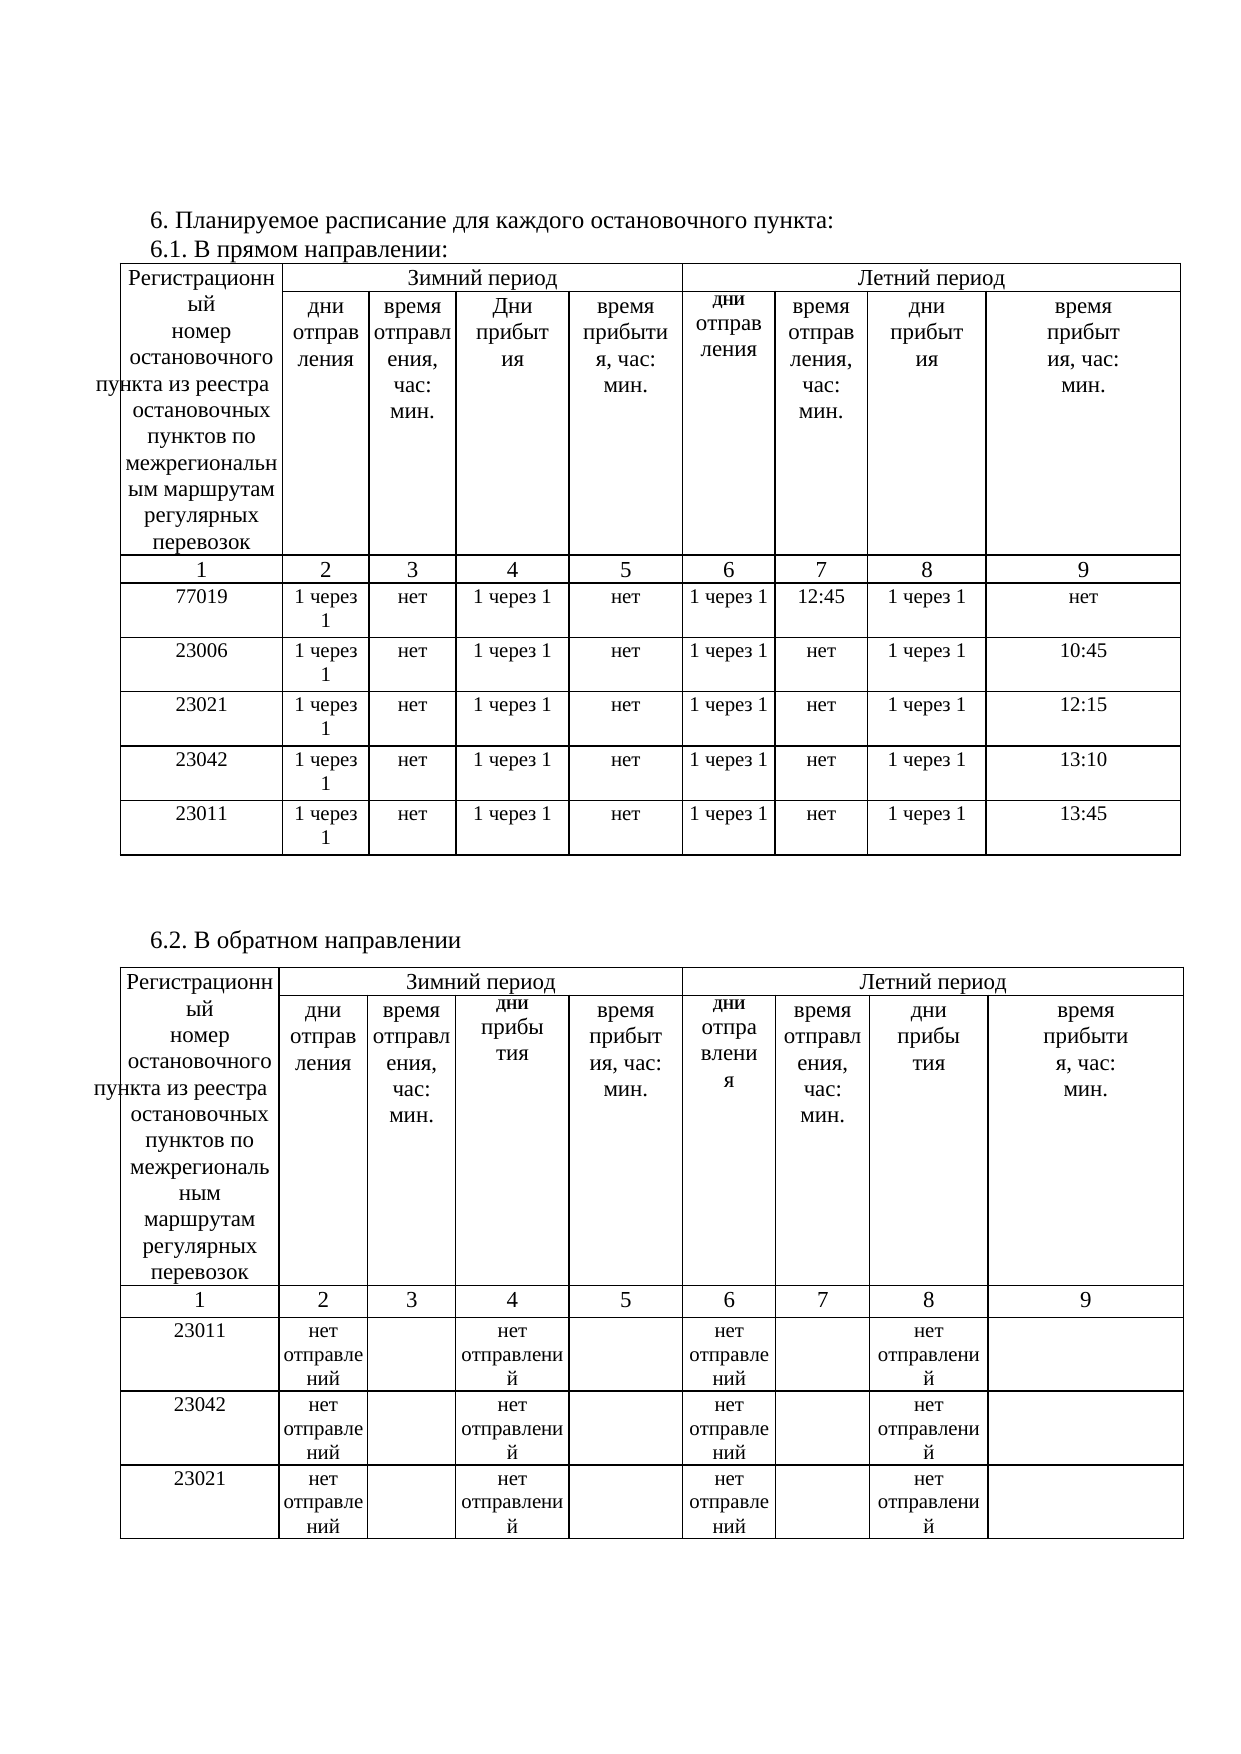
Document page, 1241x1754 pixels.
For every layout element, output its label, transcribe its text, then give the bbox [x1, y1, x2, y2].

table_cell 1 через 1 [683, 584, 774, 636]
table_cell 7 [776, 556, 867, 582]
table_cell время отправ ления, час: мин. [776, 292, 867, 554]
table_cell 1 через 1 [683, 747, 774, 799]
table_cell 4 [457, 556, 568, 582]
table_cell дни прибы тия [870, 996, 987, 1284]
table_cell нет отправлений [683, 1392, 775, 1464]
table_cell 13:10 [987, 747, 1180, 799]
table_cell нет отправлений [456, 1466, 568, 1538]
table_cell 1 через 1 [868, 747, 985, 799]
table_cell нет [776, 747, 867, 799]
table_cell 5 [570, 556, 682, 582]
table_cell нет отправлений [456, 1318, 568, 1390]
table_cell время прибыти я, час: мин. [989, 996, 1183, 1284]
table_cell 2 [283, 556, 368, 582]
table_cell 1 через 1 [683, 638, 774, 691]
text 6.2. В обратном направлении [150, 925, 1090, 954]
table_cell нет отправлений [683, 1466, 775, 1538]
table_header Зимний период [283, 264, 682, 291]
table_cell нет [370, 747, 455, 799]
table_cell 23021 [121, 1466, 278, 1538]
table_header Регистрационный номер остановочного пункта из реестра остановочных пунктов по межрегиональным маршрутам регулярных перевозок [121, 264, 282, 554]
table_cell 1 через 1 [283, 801, 368, 854]
table_cell 1 через 1 [283, 747, 368, 799]
table_cell нет отправлений [870, 1466, 987, 1538]
table_cell Дни прибыт ия [457, 292, 568, 554]
table_cell нет отправлений [280, 1466, 367, 1538]
table_cell 1 через 1 [457, 747, 568, 799]
table_cell нет [370, 801, 455, 854]
table_cell 23042 [121, 747, 282, 799]
table_cell 1 [121, 1286, 278, 1316]
table_cell 23011 [121, 801, 282, 854]
table_cell нет [370, 584, 455, 636]
table_cell нет [570, 801, 682, 854]
table_cell 1 через 1 [683, 692, 774, 745]
table_cell 1 через 1 [868, 692, 985, 745]
table_cell 12:15 [987, 692, 1180, 745]
table_cell 3 [370, 556, 455, 582]
table_cell [570, 1392, 682, 1464]
table_cell дни отправ ления [280, 996, 367, 1284]
table_cell [776, 1318, 869, 1390]
table_cell [776, 1392, 869, 1464]
table_header Зимний период [280, 968, 682, 994]
table_cell 1 через 1 [457, 692, 568, 745]
table_cell нет [370, 638, 455, 691]
table_cell дни прибыт ия [868, 292, 985, 554]
table_cell 23006 [121, 638, 282, 691]
table_cell ДНИ отправ ления [683, 292, 774, 554]
table_cell 10:45 [987, 638, 1180, 691]
table_cell 1 через 1 [457, 584, 568, 636]
table_cell нет [776, 638, 867, 691]
table_cell время прибыт ия, час: мин. [570, 996, 682, 1284]
table_cell 77019 [121, 584, 282, 636]
table_cell 6 [683, 1286, 775, 1316]
table_cell время прибыт ия, час: мин. [987, 292, 1180, 554]
table_cell время отправл ения, час: мин. [776, 996, 869, 1284]
table_cell [989, 1466, 1183, 1538]
table_cell 1 через 1 [868, 638, 985, 691]
table_cell 23042 [121, 1392, 278, 1464]
table_cell [989, 1318, 1183, 1390]
table_cell [368, 1392, 455, 1464]
table_cell ДНИ прибы тия [456, 996, 568, 1284]
table_cell 1 через 1 [457, 638, 568, 691]
table_cell нет отправлений [683, 1318, 775, 1390]
table_cell нет [370, 692, 455, 745]
table_cell 4 [456, 1286, 568, 1316]
table_cell 1 [121, 556, 282, 582]
table_cell 1 через 1 [457, 801, 568, 854]
table_cell 1 через 1 [283, 638, 368, 691]
table_cell нет отправлений [870, 1318, 987, 1390]
table_cell 3 [368, 1286, 455, 1316]
table_cell 1 через 1 [868, 584, 985, 636]
table_cell время отправл ения, час: мин. [368, 996, 455, 1284]
table_cell нет отправлений [280, 1392, 367, 1464]
table_cell нет [570, 638, 682, 691]
table_header Регистрационный номер остановочного пункта из реестра остановочных пунктов по межрегиональным маршрутам регулярных перевозок [121, 968, 278, 1284]
table_cell нет отправлений [456, 1392, 568, 1464]
table_cell 1 через 1 [283, 692, 368, 745]
table_cell 1 через 1 [683, 801, 774, 854]
table_cell 6 [683, 556, 774, 582]
table_cell 9 [989, 1286, 1183, 1316]
table_header Летний период [683, 968, 1183, 994]
table_cell [368, 1318, 455, 1390]
table_cell нет [570, 692, 682, 745]
table_cell нет отправлений [280, 1318, 367, 1390]
table_cell [989, 1392, 1183, 1464]
table_cell 12:45 [776, 584, 867, 636]
table_cell 23021 [121, 692, 282, 745]
table_cell нет [987, 584, 1180, 636]
table_header Летний период [683, 264, 1180, 291]
table_cell 23011 [121, 1318, 278, 1390]
text 6. Планируемое расписание для каждого остановочного пункта: [150, 205, 1090, 234]
table_cell [776, 1466, 869, 1538]
table_cell 8 [870, 1286, 987, 1316]
table_cell 13:45 [987, 801, 1180, 854]
table_cell 2 [280, 1286, 367, 1316]
text 6.1. В прямом направлении: [150, 234, 1090, 263]
table_cell нет [570, 747, 682, 799]
table_cell 9 [987, 556, 1180, 582]
table_cell 1 через 1 [868, 801, 985, 854]
table_cell время отправл ения, час: мин. [370, 292, 455, 554]
table_cell [368, 1466, 455, 1538]
table_cell 1 через 1 [283, 584, 368, 636]
table_cell [570, 1466, 682, 1538]
table_cell время прибыти я, час: мин. [570, 292, 682, 554]
table_cell нет [776, 692, 867, 745]
table_cell нет отправлений [870, 1392, 987, 1464]
table_cell ДНИ отпра влени я [683, 996, 775, 1284]
table_cell 8 [868, 556, 985, 582]
table_cell нет [570, 584, 682, 636]
table_cell [570, 1318, 682, 1390]
table_cell нет [776, 801, 867, 854]
table_cell 7 [776, 1286, 869, 1316]
table_cell дни отправ ления [283, 292, 368, 554]
table_cell 5 [570, 1286, 682, 1316]
